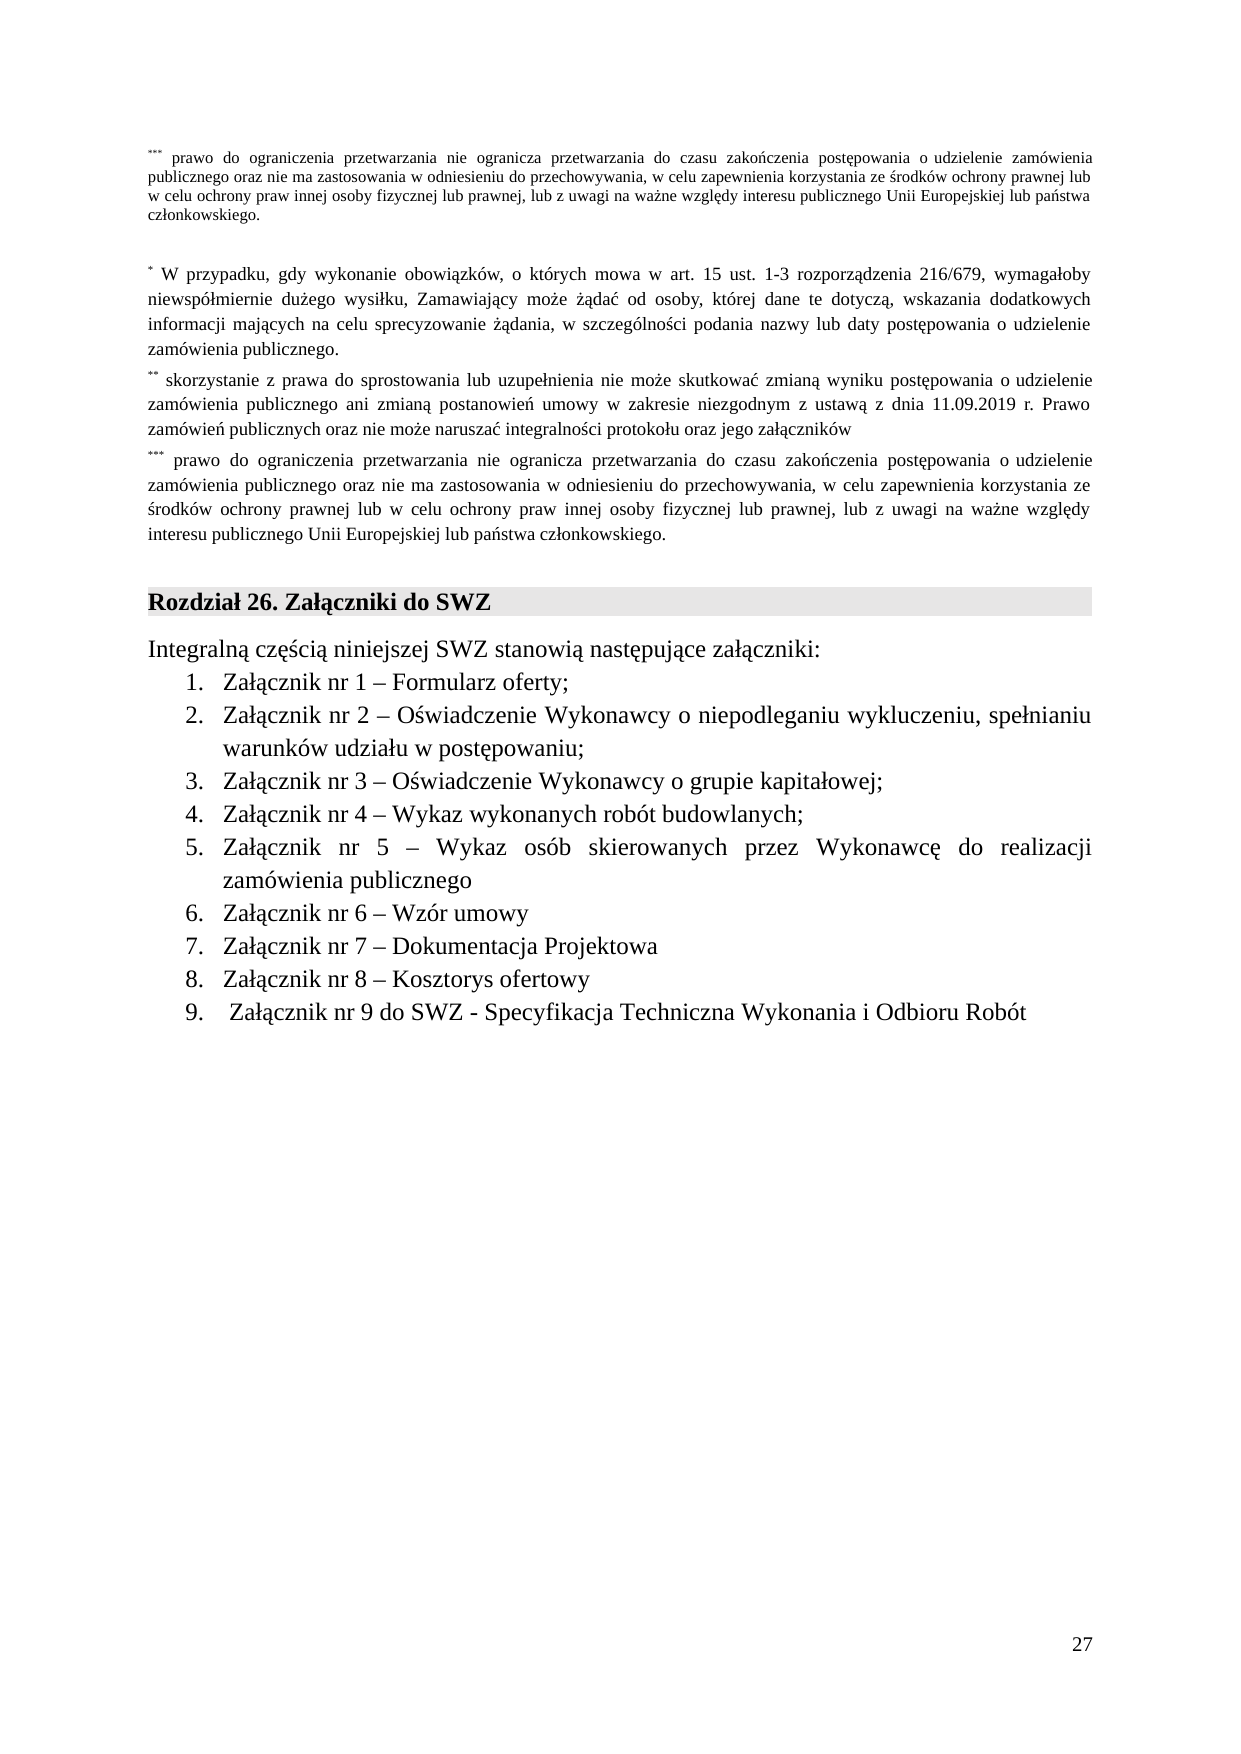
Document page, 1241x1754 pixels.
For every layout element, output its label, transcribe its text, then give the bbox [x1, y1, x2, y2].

list Załącznik nr 4 – Wykaz wykonanych robót budowlanych; [185, 799, 1092, 827]
list Załącznik nr 8 – Kosztorys ofertowy [185, 964, 1092, 993]
text *** prawo do ograniczenia przetwarzania nie ogranicza przetwarzania do czasu zakończenia postępowania o udzielenie zamówienia publicznego oraz nie ma zastosowania w odniesieniu do przechowywania, w celu zapewnienia korzystania ze środków ochrony prawnej lub w celu ochrony praw innej osoby fizycznej lub prawnej, lub z uwagi na ważne względy interesu publicznego Unii Europejskiej lub państwa członkowskiego. [148, 449, 1092, 545]
subtitle Rozdział 26. Załączniki do SWZ [148, 587, 1092, 616]
list Załącznik nr 7 – Dokumentacja Projektowa [185, 931, 1092, 959]
text *** prawo do ograniczenia przetwarzania nie ogranicza przetwarzania do czasu zakończenia postępowania o udzielenie zamówienia publicznego oraz nie ma zastosowania w odniesieniu do przechowywania, w celu zapewnienia korzystania ze środków ochrony prawnej lub w celu ochrony praw innej osoby fizycznej lub prawnej, lub z uwagi na ważne względy interesu publicznego Unii Europejskiej lub państwa członkowskiego. [148, 148, 1092, 224]
list Załącznik nr 1 – Formularz oferty; [185, 667, 1092, 695]
list Załącznik nr 6 – Wzór umowy [185, 898, 1092, 927]
text Integralną częścią niniejszej SWZ stanowią następujące załączniki: [148, 634, 1092, 662]
list Załącznik nr 5 – Wykaz osób skierowanych przez Wykonawcę do realizacji zamówienia publicznego [185, 832, 1092, 893]
list Załącznik nr 9 do SWZ - Specyfikacja Techniczna Wykonania i Odbioru Robót [185, 997, 1092, 1026]
list Załącznik nr 2 – Oświadczenie Wykonawcy o niepodleganiu wykluczeniu, spełnianiu warunków udziału w postępowaniu; [185, 700, 1092, 761]
list Załącznik nr 3 – Oświadczenie Wykonawcy o grupie kapitałowej; [185, 766, 1092, 794]
